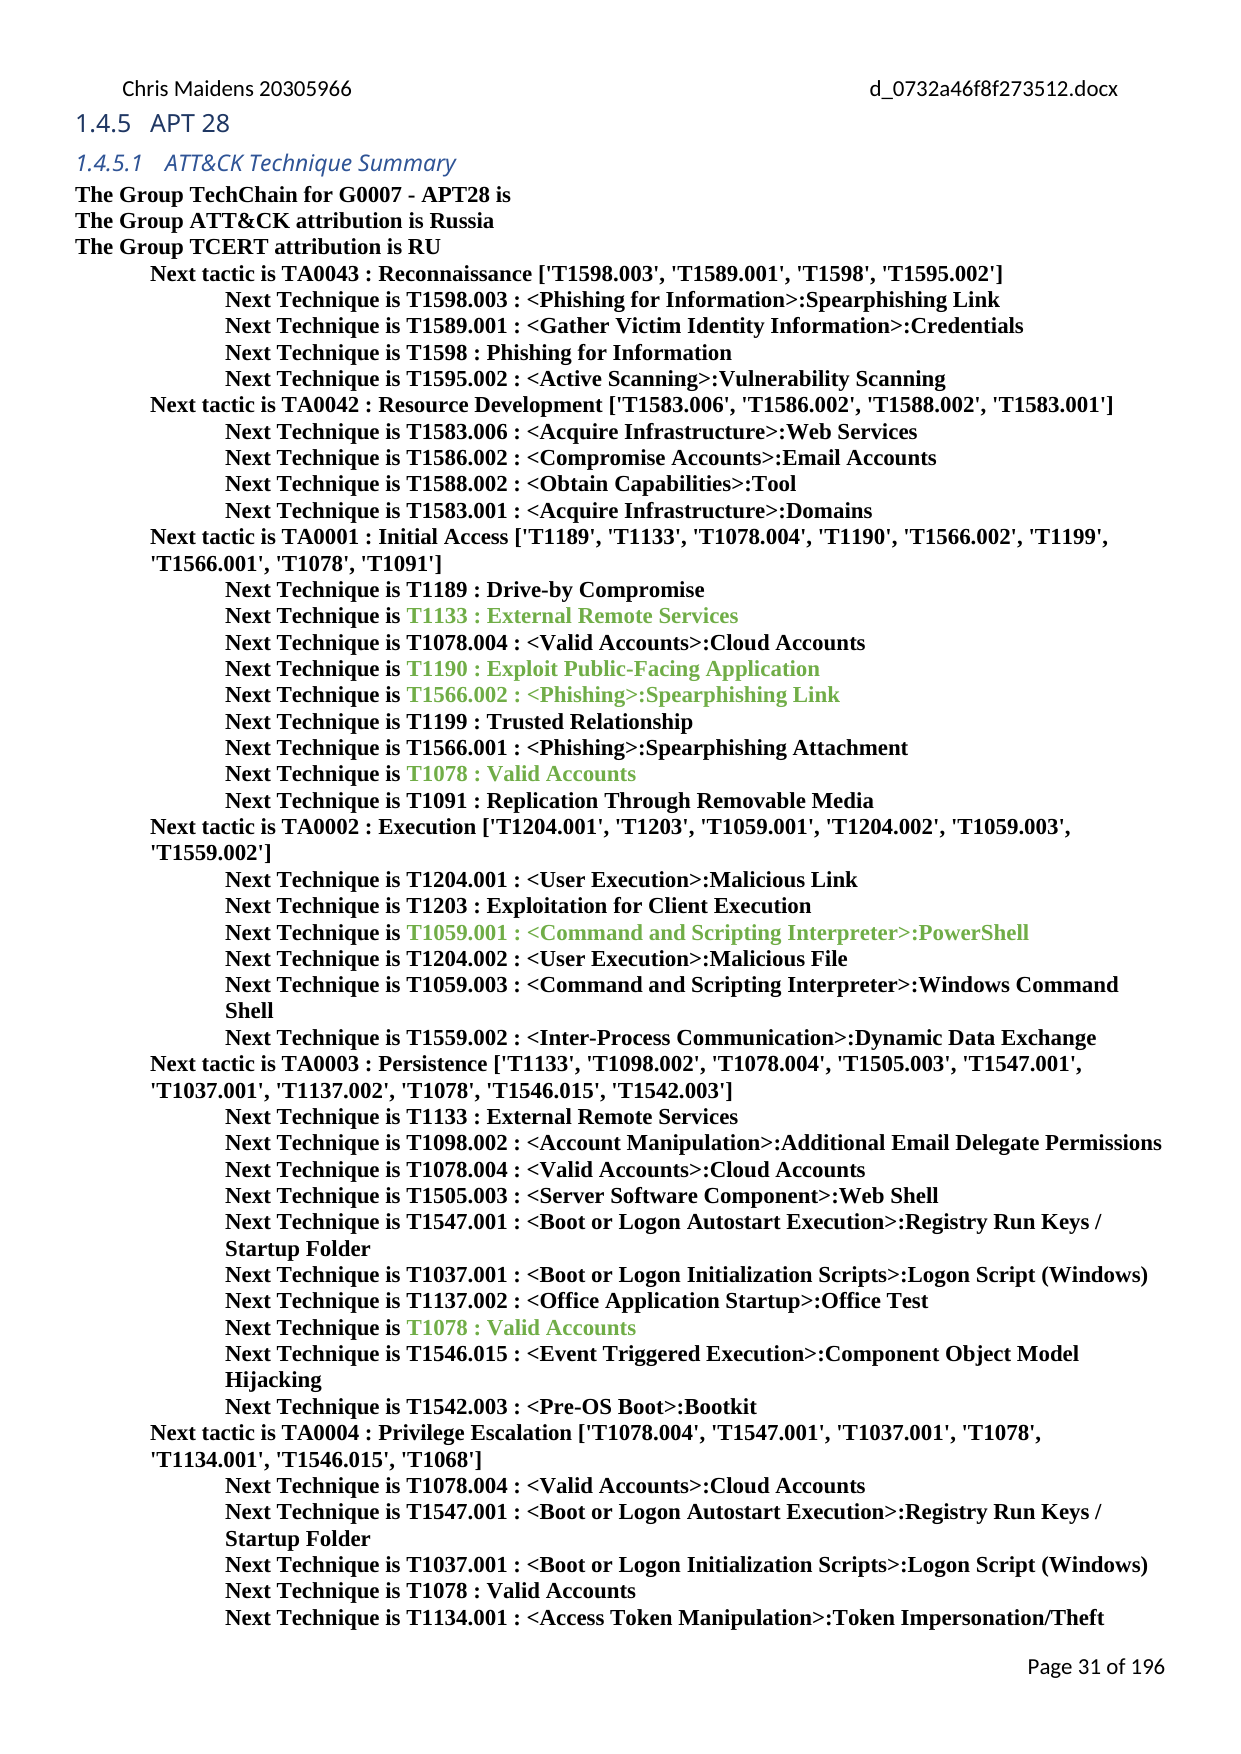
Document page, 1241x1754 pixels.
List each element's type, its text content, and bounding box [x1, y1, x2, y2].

text Next Technique is T1598.003 : <Phishing for Information>:Spearphishing Link [225, 286, 1165, 312]
text Next Technique is T1598 : Phishing for Information [225, 339, 1165, 365]
text Next tactic is TA0004 : Privilege Escalation ['T1078.004', 'T1547.001', 'T1037.001', 'T1078', 'T1134.001', 'T1546.015', 'T1068'] [150, 1419, 1165, 1472]
text Next tactic is TA0042 : Resource Development ['T1583.006', 'T1586.002', 'T1588.002', 'T1583.001'] [150, 391, 1165, 418]
text Next Technique is T1547.001 : <Boot or Logon Autostart Execution>:Registry Run Keys / Startup Folder [225, 1498, 1165, 1551]
text Next Technique is T1547.001 : <Boot or Logon Autostart Execution>:Registry Run Keys / Startup Folder [225, 1208, 1165, 1261]
text Next Technique is T1078.004 : <Valid Accounts>:Cloud Accounts [225, 1472, 1165, 1498]
text Next Technique is T1546.015 : <Event Triggered Execution>:Component Object Model Hijacking [225, 1340, 1165, 1393]
text Next Technique is T1059.003 : <Command and Scripting Interpreter>:Windows Command Shell [225, 971, 1165, 1024]
text Next Technique is T1098.002 : <Account Manipulation>:Additional Email Delegate Permissions [225, 1129, 1165, 1156]
subtitle ATT&CK Technique Summary [75, 147, 1165, 178]
text Next Technique is T1189 : Drive-by Compromise [225, 576, 1165, 602]
text Next Technique is T1505.003 : <Server Software Component>:Web Shell [225, 1182, 1165, 1208]
text Next Technique is T1037.001 : <Boot or Logon Initialization Scripts>:Logon Script (Windows) [225, 1261, 1165, 1287]
text Next Technique is T1588.002 : <Obtain Capabilities>:Tool [225, 471, 1165, 497]
text Next Technique is T1203 : Exploitation for Client Execution [225, 892, 1165, 918]
text Next Technique is T1078.004 : <Valid Accounts>:Cloud Accounts [225, 629, 1165, 655]
text Next Technique is T1078 : Valid Accounts [225, 760, 1165, 787]
text Next Technique is T1137.002 : <Office Application Startup>:Office Test [225, 1287, 1165, 1314]
text Next tactic is TA0003 : Persistence ['T1133', 'T1098.002', 'T1078.004', 'T1505.003', 'T1547.001', 'T1037.001', 'T1137.002', 'T1078', 'T1546.015', 'T1542.003'] [150, 1050, 1165, 1103]
text Next Technique is T1190 : Exploit Public-Facing Application [225, 655, 1165, 681]
text Next Technique is T1037.001 : <Boot or Logon Initialization Scripts>:Logon Script (Windows) [225, 1551, 1165, 1577]
text Next Technique is T1204.002 : <User Execution>:Malicious File [225, 945, 1165, 971]
text The Group TCERT attribution is RU [75, 233, 1165, 260]
text Next Technique is T1078 : Valid Accounts [225, 1314, 1165, 1340]
text Next Technique is T1078.004 : <Valid Accounts>:Cloud Accounts [225, 1156, 1165, 1182]
text Next Technique is T1133 : External Remote Services [225, 1103, 1165, 1129]
text Next tactic is TA0043 : Reconnaissance ['T1598.003', 'T1589.001', 'T1598', 'T1595.002'] [150, 260, 1165, 286]
text Next Technique is T1091 : Replication Through Removable Media [225, 787, 1165, 813]
text The Group TechChain for G0007 - APT28 is [75, 181, 1165, 207]
text Next Technique is T1583.006 : <Acquire Infrastructure>:Web Services [225, 418, 1165, 444]
text Next Technique is T1199 : Trusted Relationship [225, 708, 1165, 734]
text Next Technique is T1204.001 : <User Execution>:Malicious Link [225, 866, 1165, 892]
text Next Technique is T1583.001 : <Acquire Infrastructure>:Domains [225, 497, 1165, 523]
text The Group ATT&CK attribution is Russia [75, 207, 1165, 233]
text Next tactic is TA0001 : Initial Access ['T1189', 'T1133', 'T1078.004', 'T1190', 'T1566.002', 'T1199', 'T1566.001', 'T1078', 'T1091'] [150, 523, 1165, 576]
text Next Technique is T1566.001 : <Phishing>:Spearphishing Attachment [225, 734, 1165, 760]
text Next Technique is T1133 : External Remote Services [225, 602, 1165, 629]
text Next Technique is T1078 : Valid Accounts [225, 1577, 1165, 1604]
text Next tactic is TA0002 : Execution ['T1204.001', 'T1203', 'T1059.001', 'T1204.002', 'T1059.003', 'T1559.002'] [150, 813, 1165, 866]
subtitle APT 28 [75, 106, 1165, 140]
text Next Technique is T1595.002 : <Active Scanning>:Vulnerability Scanning [225, 365, 1165, 391]
text Next Technique is T1566.002 : <Phishing>:Spearphishing Link [225, 681, 1165, 708]
text Next Technique is T1542.003 : <Pre-OS Boot>:Bootkit [225, 1393, 1165, 1419]
text Next Technique is T1589.001 : <Gather Victim Identity Information>:Credentials [225, 312, 1165, 339]
text Next Technique is T1559.002 : <Inter-Process Communication>:Dynamic Data Exchange [225, 1024, 1165, 1050]
text Next Technique is T1059.001 : <Command and Scripting Interpreter>:PowerShell [225, 918, 1165, 945]
text Next Technique is T1134.001 : <Access Token Manipulation>:Token Impersonation/Theft [225, 1604, 1165, 1630]
text Next Technique is T1586.002 : <Compromise Accounts>:Email Accounts [225, 444, 1165, 471]
